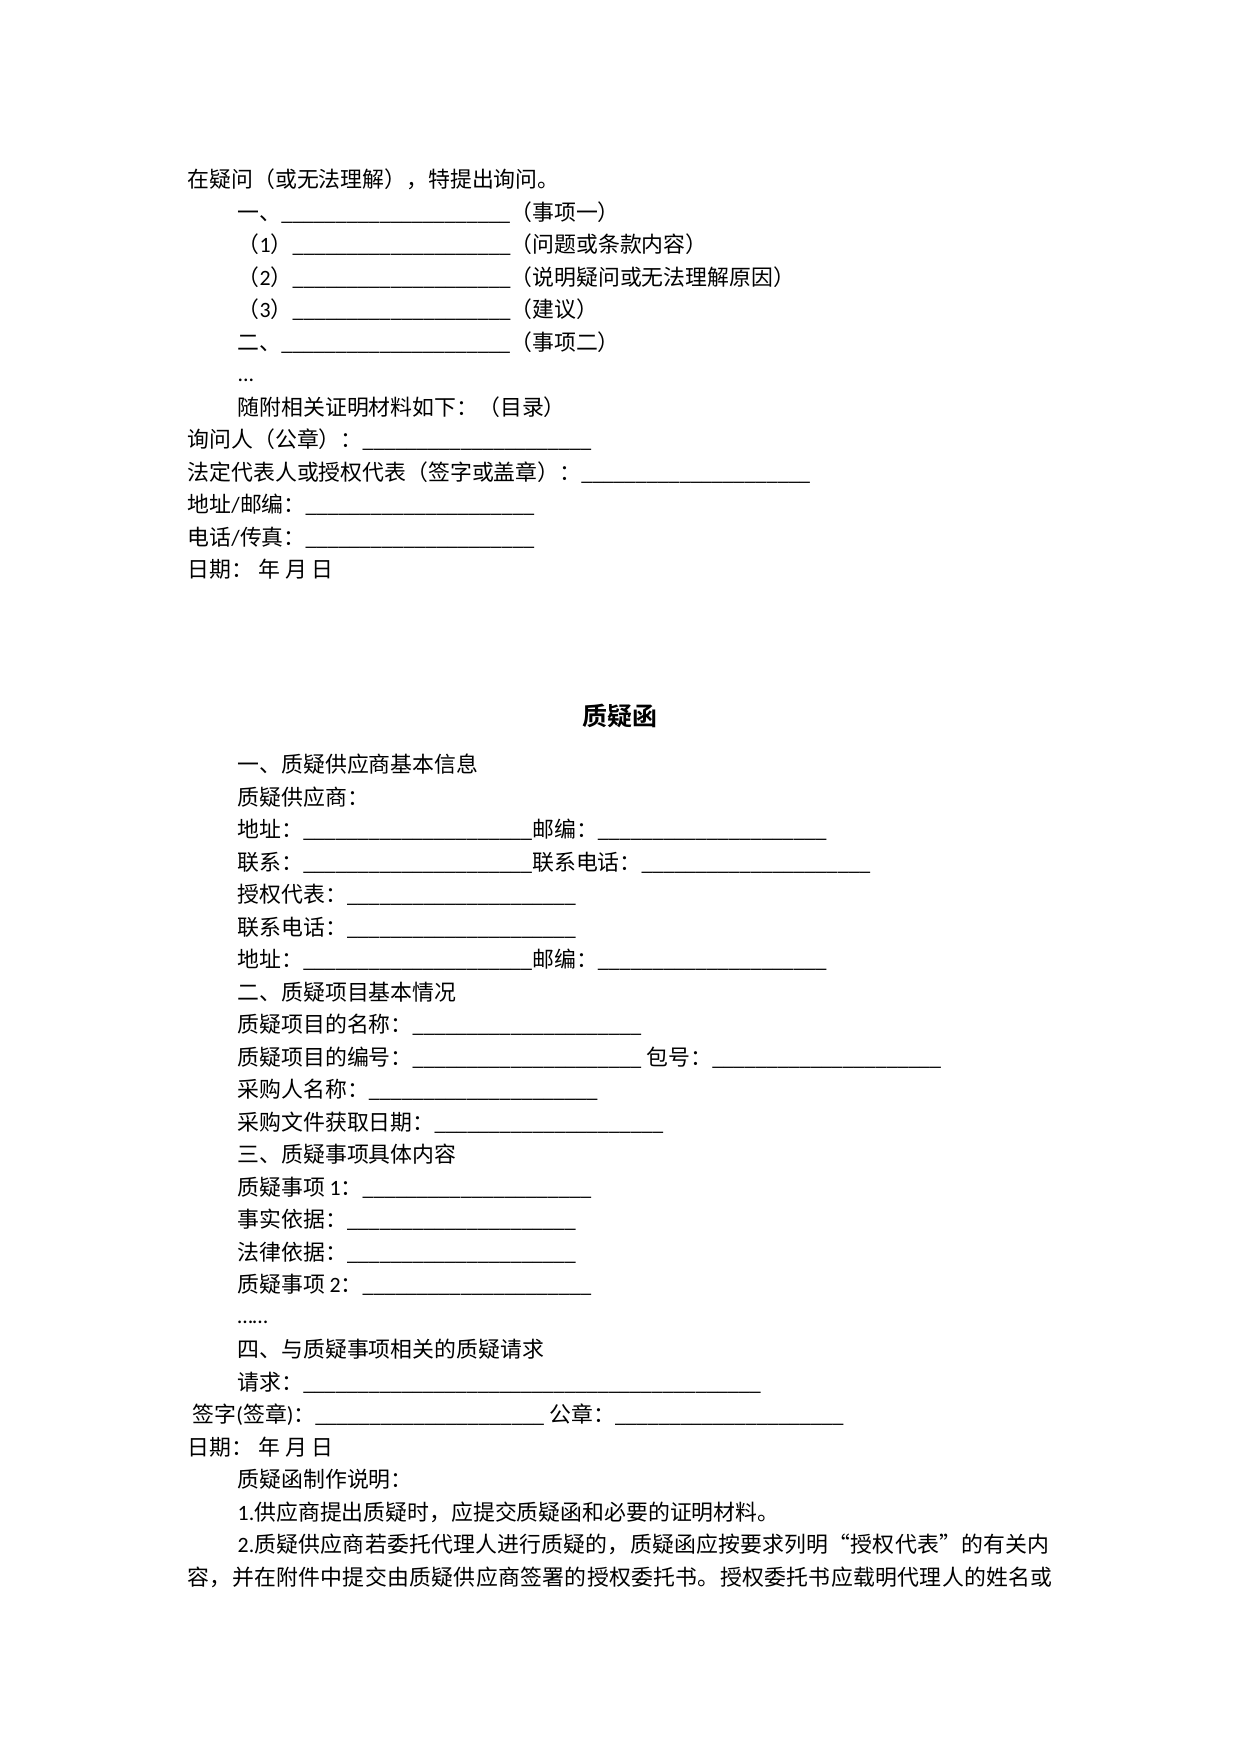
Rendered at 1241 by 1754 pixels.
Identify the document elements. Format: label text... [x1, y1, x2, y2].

text 一、_____________________（事项一） [187, 194, 1053, 227]
text 质疑事项2：_____________________ [187, 1267, 1053, 1299]
text 电话/传真：_____________________ [187, 519, 1053, 552]
text 询问人（公章）：_____________________ [187, 422, 1053, 454]
text 法律依据：_____________________ [187, 1234, 1053, 1267]
text 日期： 年 月 日 [187, 552, 1053, 584]
text 二、_____________________（事项二） [187, 324, 1053, 357]
text 地址/邮编：_____________________ [187, 487, 1053, 519]
text 质疑项目的名称：_____________________ [187, 1007, 1053, 1039]
text 二、质疑项目基本情况 [187, 974, 1053, 1007]
text 质疑项目的编号：_____________________ 包号：_____________________ [187, 1039, 1053, 1072]
text 采购人名称：_____________________ [187, 1072, 1053, 1104]
text 质疑函制作说明： [187, 1462, 1053, 1494]
text （2）____________________（说明疑问或无法理解原因） [187, 259, 1053, 292]
text 三、质疑事项具体内容 [187, 1137, 1053, 1169]
text 采购文件获取日期：_____________________ [187, 1104, 1053, 1137]
text …… [187, 1299, 1053, 1332]
text （1）____________________（问题或条款内容） [187, 227, 1053, 259]
text 地址：_____________________邮编：_____________________ [187, 812, 1053, 844]
text 日期： 年 月 日 [187, 1429, 1053, 1462]
text 联系电话：_____________________ [187, 909, 1053, 942]
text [187, 162, 1053, 194]
text 联系：_____________________联系电话：_____________________ [187, 844, 1053, 877]
text 请求：__________________________________________ [187, 1364, 1053, 1397]
text 质疑供应商： [187, 779, 1053, 812]
text 授权代表：_____________________ [187, 877, 1053, 909]
text 随附相关证明材料如下：（目录） [187, 389, 1053, 422]
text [187, 1527, 1053, 1592]
text 一、质疑供应商基本信息 [187, 747, 1053, 779]
text 地址：_____________________邮编：_____________________ [187, 942, 1053, 974]
text 1.供应商提出质疑时，应提交质疑函和必要的证明材料。 [187, 1494, 1053, 1527]
text 四、与质疑事项相关的质疑请求 [187, 1332, 1053, 1364]
text 质疑函 [187, 682, 1053, 747]
text 签字(签章)：_____________________ 公章：_____________________ [187, 1397, 1053, 1429]
text （3）____________________（建议） [187, 292, 1053, 324]
text ... [187, 357, 1053, 389]
text 事实依据：_____________________ [187, 1202, 1053, 1234]
text 质疑事项1：_____________________ [187, 1169, 1053, 1202]
text 法定代表人或授权代表（签字或盖章）：_____________________ [187, 454, 1053, 487]
